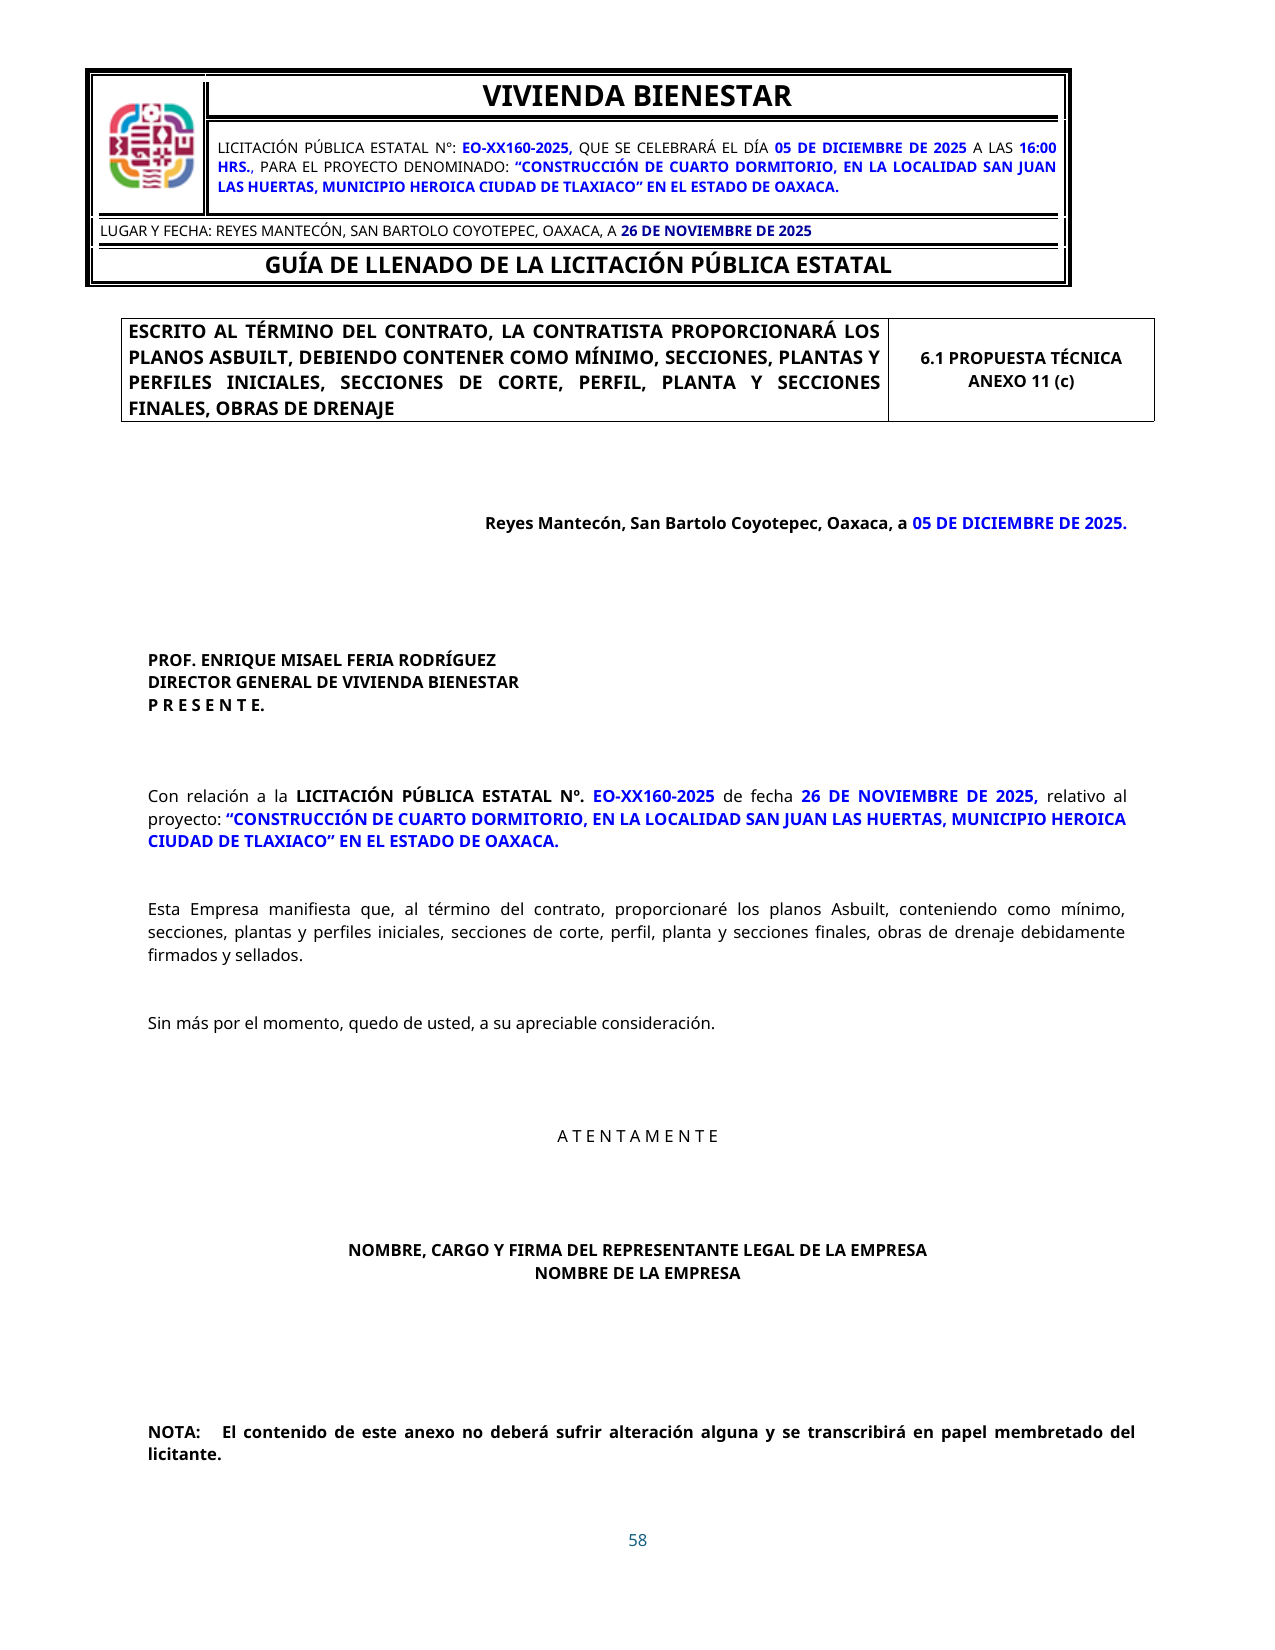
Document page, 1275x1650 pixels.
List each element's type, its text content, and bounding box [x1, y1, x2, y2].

text PROF. ENRIQUE MISAEL FERIA RODRÍGUEZ [148, 648, 1127, 671]
text Reyes Mantecón, San Bartolo Coyotepec, Oaxaca, a 05 DE DICIEMBRE DE 2025. [148, 512, 1127, 535]
text DIRECTOR GENERAL DE VIVIENDA BIENESTAR [148, 671, 1127, 694]
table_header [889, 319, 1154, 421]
text Esta Empresa manifiesta que, al término del contrato, proporcionaré los planos Asbuilt, conteniendo como mínimo, secciones, plantas y perfiles iniciales, secciones de corte, perfil, planta y secciones finales, obras de drenaje debidamente firmados y sellados. [148, 898, 1127, 966]
text NOMBRE, CARGO Y FIRMA DEL REPRESENTANTE LEGAL DE LA EMPRESA [148, 1239, 1127, 1261]
text NOMBRE DE LA EMPRESA [148, 1261, 1127, 1284]
picture [98, 95, 203, 194]
text A T E N T A M E N T E [148, 1125, 1127, 1148]
text P R E S E N T E. [148, 694, 1127, 716]
text Sin más por el momento, quedo de usted, a su apreciable consideración. [148, 1012, 1127, 1034]
text NOTA: El contenido de este anexo no deberá sufrir alteración alguna y se transcribirá en papel membretado del licitante. [148, 1420, 1137, 1466]
list Con relación a la LICITACIÓN PÚBLICA ESTATAL Nº. EO-XX160-2025 de fecha 26 DE NOVIEMBRE DE 2025, relativo al proyecto: “CONSTRUCCIÓN DE CUARTO DORMITORIO, EN LA LOCALIDAD SAN JUAN LAS HUERTAS, MUNICIPIO HEROICA CIUDAD DE TLAXIACO” EN EL ESTADO DE OAXACA. [148, 784, 1127, 853]
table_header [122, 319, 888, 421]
